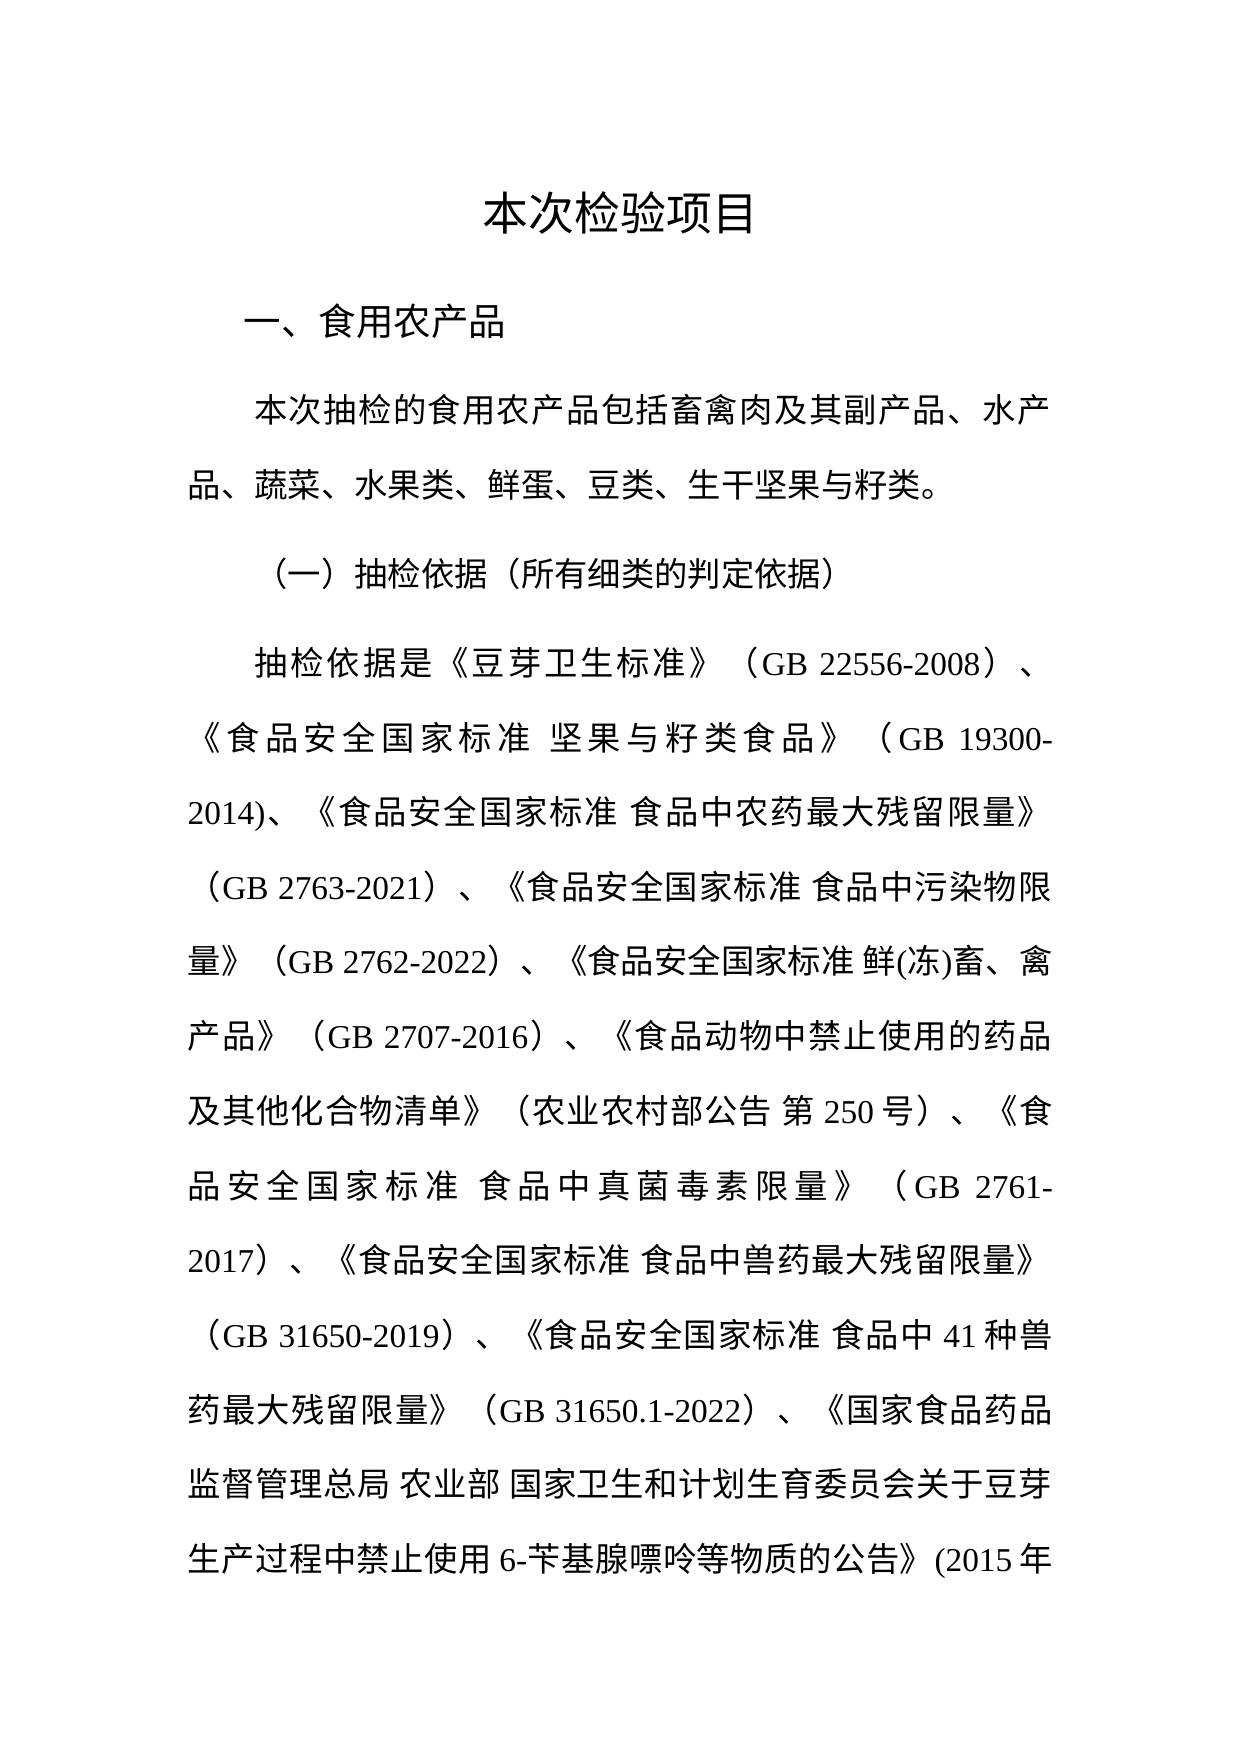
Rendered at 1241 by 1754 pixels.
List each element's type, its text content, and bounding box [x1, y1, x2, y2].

text 一、食用农产品 [244, 286, 1053, 351]
text 本次抽检的食用农产品包括畜禽肉及其副产品、水产品、蔬菜、水果类、鲜蛋、豆类、生干坚果与籽类。 [187, 376, 1053, 516]
text 本次检验项目 [187, 162, 1053, 259]
text （一）抽检依据（所有细类的判定依据） [187, 539, 1053, 604]
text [187, 628, 1053, 1589]
